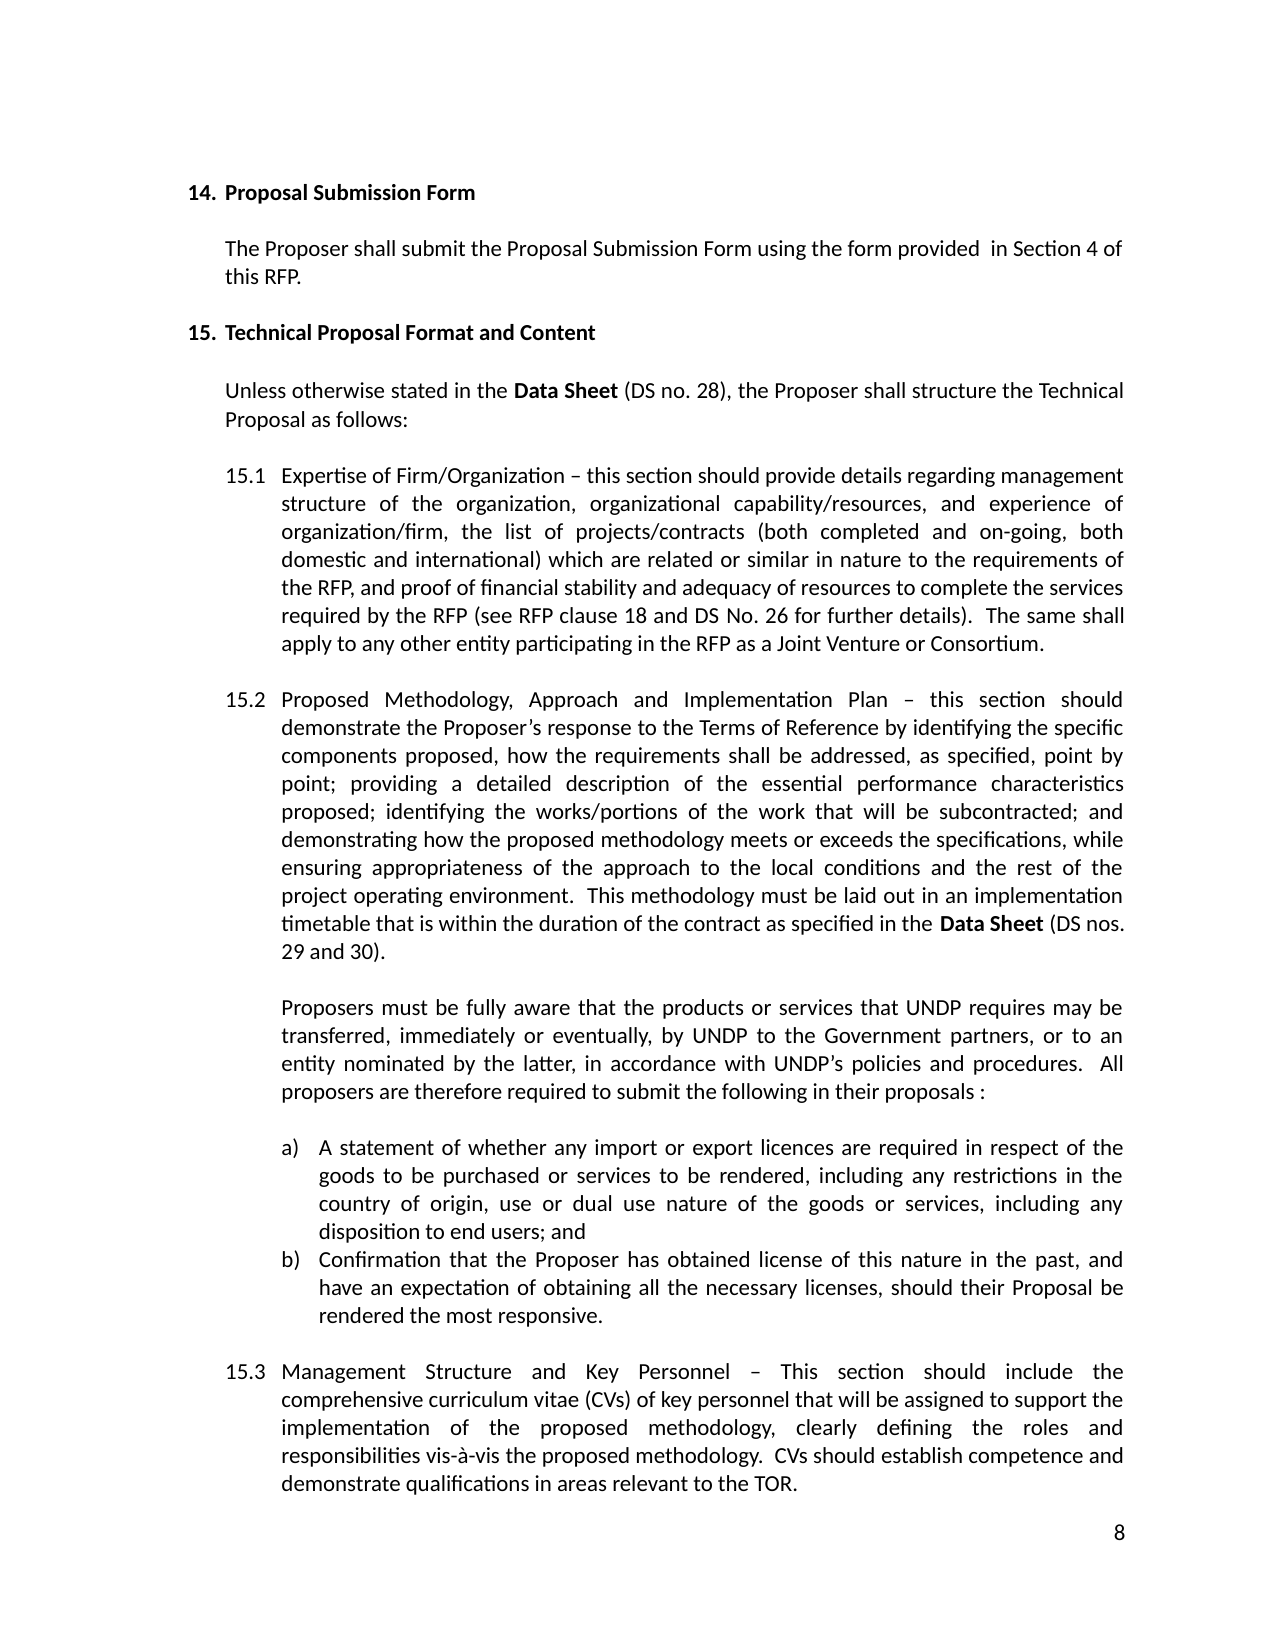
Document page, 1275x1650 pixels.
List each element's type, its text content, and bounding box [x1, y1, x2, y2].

text Unless otherwise stated in the Data Sheet (DS no. 28), the Proposer shall structure the Technical Proposal as follows: [225, 377, 1125, 433]
list 15.1 Expertise of Firm/Organization – this section should provide details regarding management structure of the organization, organizational capability/resources, and experience of organization/firm, the list of projects/contracts (both completed and on-going, both domestic and international) which are related or similar in nature to the requirements of the RFP, and proof of financial stability and adequacy of resources to complete the services required by the RFP (see RFP clause 18 and DS No. 26 for further details). The same shall apply to any other entity participating in the RFP as a Joint Venture or Consortium. [225, 461, 1125, 657]
list Management Structure and Key Personnel – This section should include the comprehensive curriculum vitae (CVs) of key personnel that will be assigned to support the implementation of the proposed methodology, clearly defining the roles and responsibilities vis-à-vis the proposed methodology. CVs should establish competence and demonstrate qualifications in areas relevant to the TOR. [225, 1357, 1125, 1497]
list Proposers must be fully aware that the products or services that UNDP requires may be transferred, immediately or eventually, by UNDP to the Government partners, or to an entity nominated by the latter, in accordance with UNDP’s policies and procedures. All proposers are therefore required to submit the following in their proposals : [281, 993, 1125, 1105]
list 15.2 Proposed Methodology, Approach and Implementation Plan – this section should demonstrate the Proposer’s response to the Terms of Reference by identifying the specific components proposed, how the requirements shall be addressed, as specified, point by point; providing a detailed description of the essential performance characteristics proposed; identifying the works/portions of the work that will be subcontracted; and demonstrating how the proposed methodology meets or exceeds the specifications, while ensuring appropriateness of the approach to the local conditions and the rest of the project operating environment. This methodology must be laid out in an implementation timetable that is within the duration of the contract as specified in the Data Sheet (DS nos. 29 and 30). [225, 685, 1125, 965]
list A statement of whether any import or export licences are required in respect of the goods to be purchased or services to be rendered, including any restrictions in the country of origin, use or dual use nature of the goods or services, including any disposition to end users; and [281, 1133, 1125, 1245]
list Proposal Submission Form [187, 178, 1125, 206]
list Technical Proposal Format and Content [187, 318, 1125, 346]
list Confirmation that the Proposer has obtained license of this nature in the past, and have an expectation of obtaining all the necessary licenses, should their Proposal be rendered the most responsive. [281, 1245, 1125, 1329]
list The Proposer shall submit the Proposal Submission Form using the form provided in Section 4 of this RFP. [225, 234, 1125, 290]
